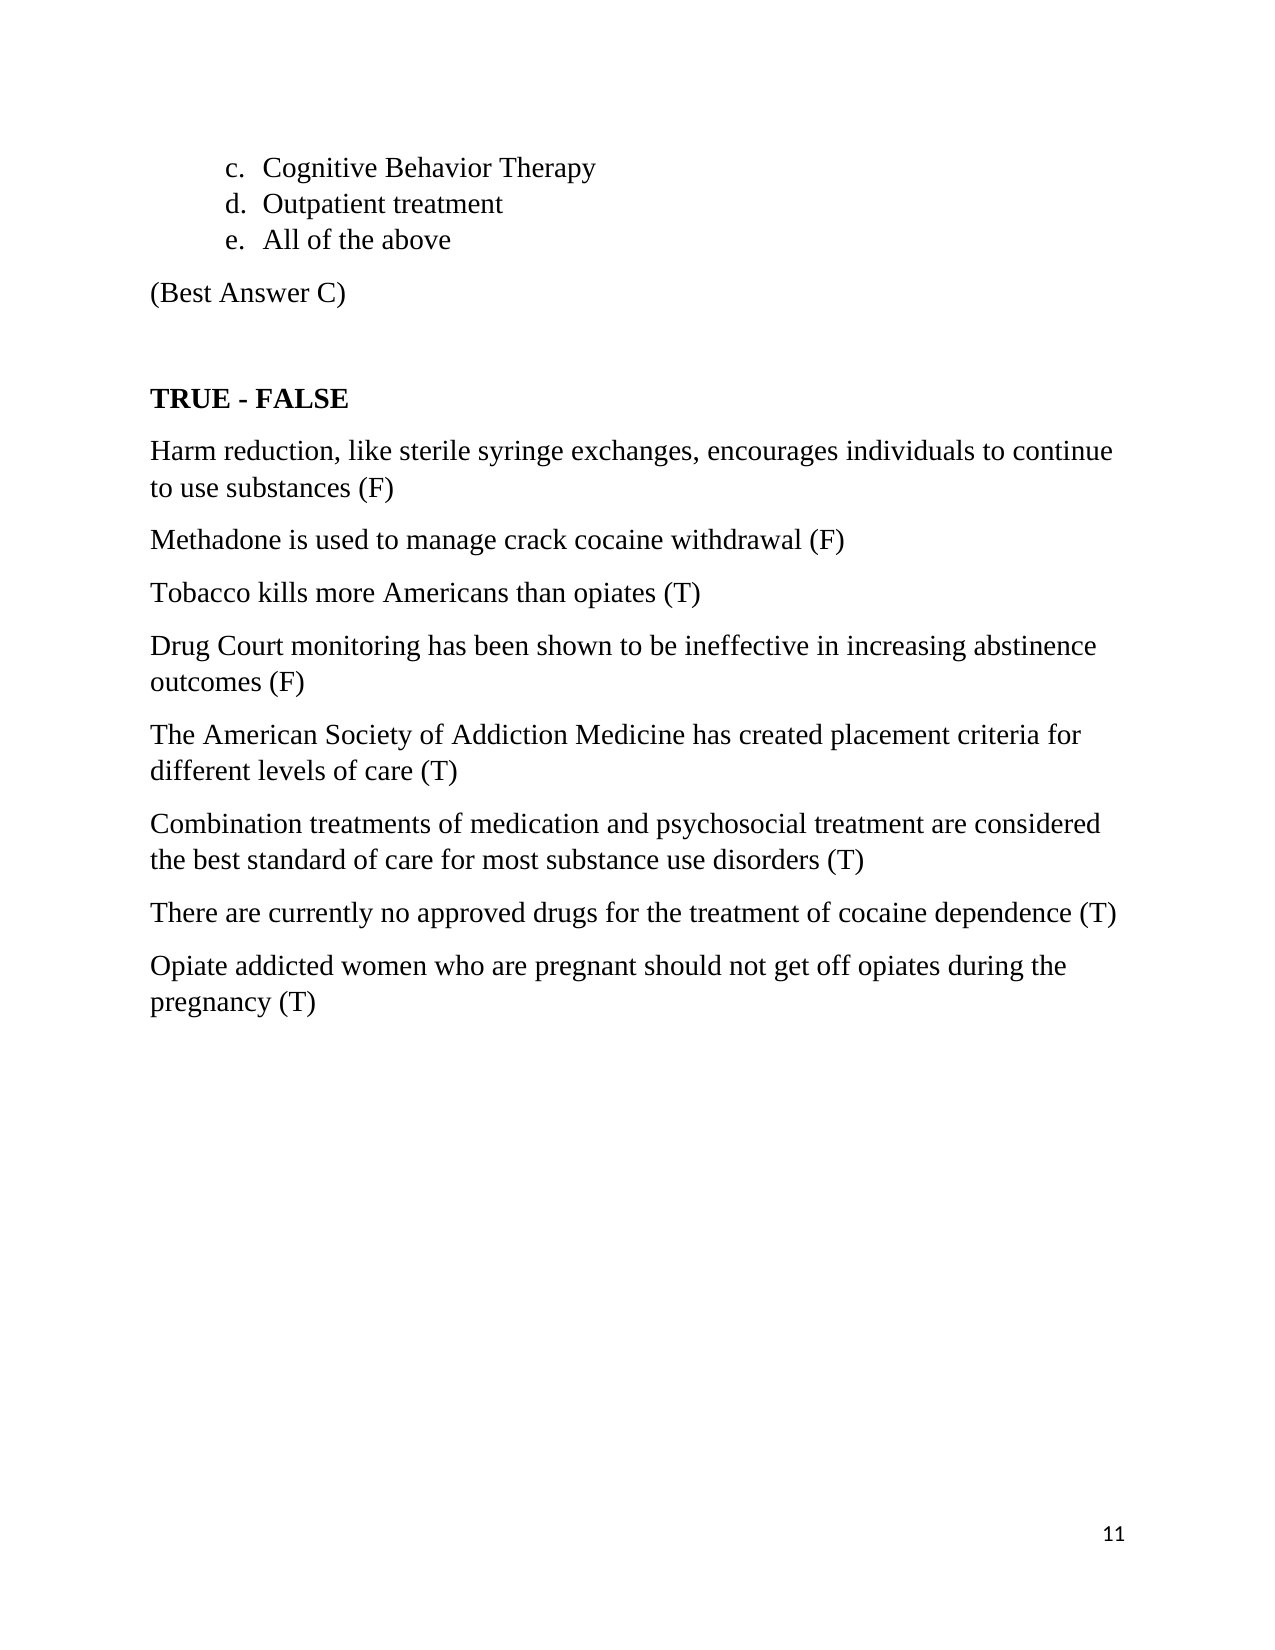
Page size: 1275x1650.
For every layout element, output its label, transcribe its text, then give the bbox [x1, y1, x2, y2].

text Drug Court monitoring has been shown to be ineffective in increasing abstinence outcomes (F) [150, 628, 1125, 698]
text Opiate addicted women who are pregnant should not get off opiates during the pregnancy (T) [150, 948, 1125, 1017]
text Harm reduction, like sterile syringe exchanges, encourages individuals to continue to use substances (F) [150, 433, 1125, 503]
text (Best Answer C) [150, 275, 1125, 309]
text Combination treatments of medication and psychosocial treatment are considered the best standard of care for most substance use disorders (T) [150, 806, 1125, 876]
text There are currently no approved drugs for the treatment of cocaine dependence (T) [150, 895, 1125, 928]
text Tobacco kills more Americans than opiates (T) [150, 575, 1125, 609]
list All of the above [225, 222, 1125, 256]
text TRUE - FALSE [150, 381, 1125, 414]
list Cognitive Behavior Therapy [225, 150, 1125, 183]
text Methadone is used to manage crack cocaine withdrawal (F) [150, 522, 1125, 556]
text The American Society of Addiction Medicine has created placement criteria for different levels of care (T) [150, 717, 1125, 787]
list Outpatient treatment [225, 186, 1125, 220]
